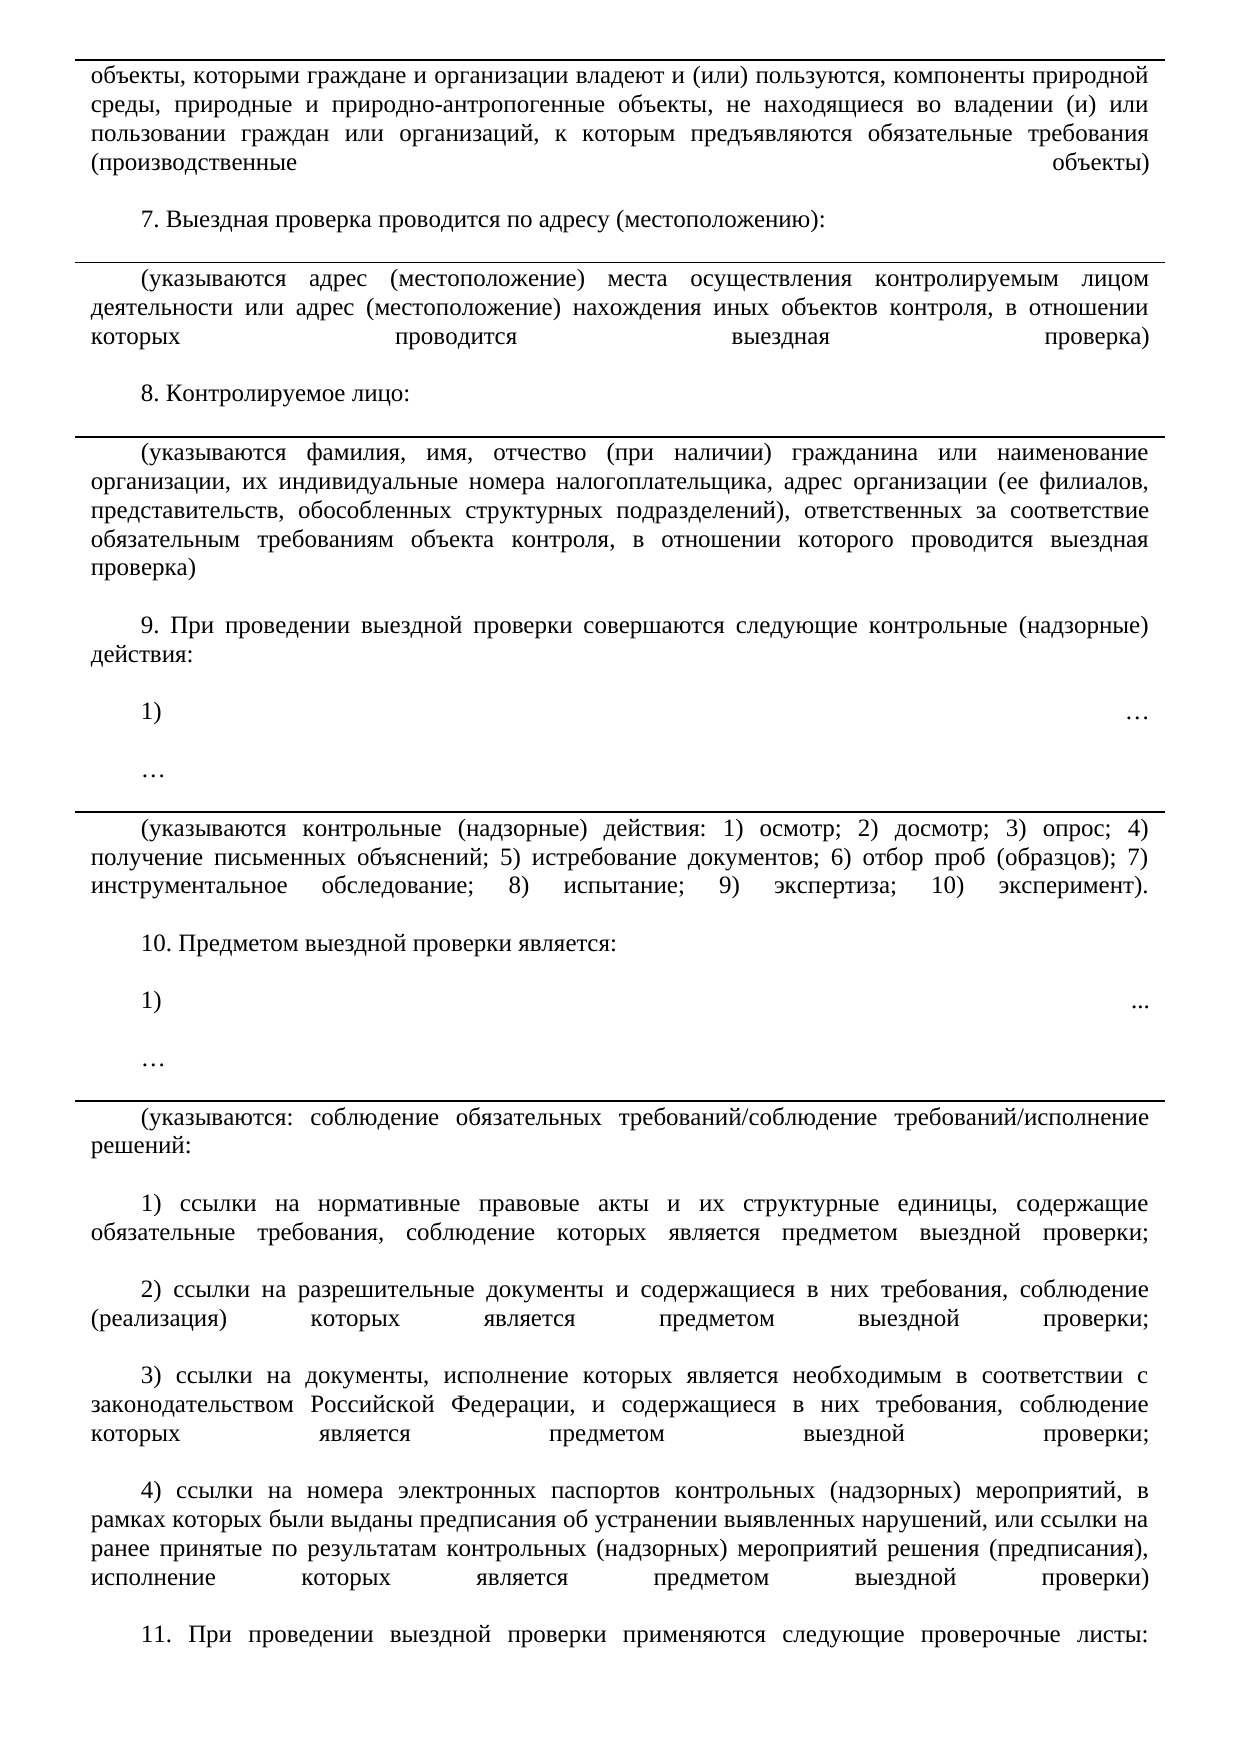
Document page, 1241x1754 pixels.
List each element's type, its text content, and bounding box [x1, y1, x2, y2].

table_cell … [75, 1043, 1165, 1100]
table_cell (указываются контрольные (надзорные) действия: 1) осмотр; 2) досмотр; 3) опрос; 4) получение письменных объяснений; 5) истребование документов; 6) отбор проб (образцов); 7) инструментальное обследование; 8) испытание; 9) экспертиза; 10) эксперимент). [75, 813, 1165, 928]
table_cell (указываются фамилия, имя, отчество (при наличии) гражданина или наименование организации, их индивидуальные номера налогоплательщика, адрес организации (ее филиалов, представительств, обособленных структурных подразделений), ответственных за соответствие обязательным требованиям объекта контроля, в отношении которого проводится выездная проверка) [75, 438, 1165, 610]
table_cell 7. Выездная проверка проводится по адресу (местоположению): [75, 204, 1165, 262]
table_cell (указываются адрес (местоположение) места осуществления контролируемым лицом деятельности или адрес (местоположение) нахождения иных объектов контроля, в отношении которых проводится выездная проверка) [75, 263, 1165, 378]
table_cell 9. При проведении выездной проверки совершаются следующие контрольные (надзорные) действия: 1) … [75, 610, 1165, 754]
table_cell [75, 61, 1165, 204]
table_cell (указываются: соблюдение обязательных требований/соблюдение требований/исполнение решений: 1) ссылки на нормативные правовые акты и их структурные единицы, содержащие обязательные требования, соблюдение которых является предметом выездной проверки; 2) ссылки на разрешительные документы и содержащиеся в них требования, соблюдение (реализация) которых является предметом выездной проверки; 3) ссылки на документы, исполнение которых является необходимым в соответствии с законодательством Российской Федерации, и содержащиеся в них требования, соблюдение которых является предметом выездной проверки; 4) ссылки на номера электронных паспортов контрольных (надзорных) мероприятий, в рамках которых были выданы предписания об устранении выявленных нарушений, или ссылки на ранее принятые по результатам контрольных (надзорных) мероприятий решения (предписания), исполнение которых является предметом выездной проверки) [75, 1102, 1165, 1619]
table_cell … [75, 754, 1165, 811]
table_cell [75, 1619, 1165, 1677]
table_cell 8. Контролируемое лицо: [75, 379, 1165, 436]
table_cell 10. Предметом выездной проверки является: 1) ... [75, 928, 1165, 1043]
